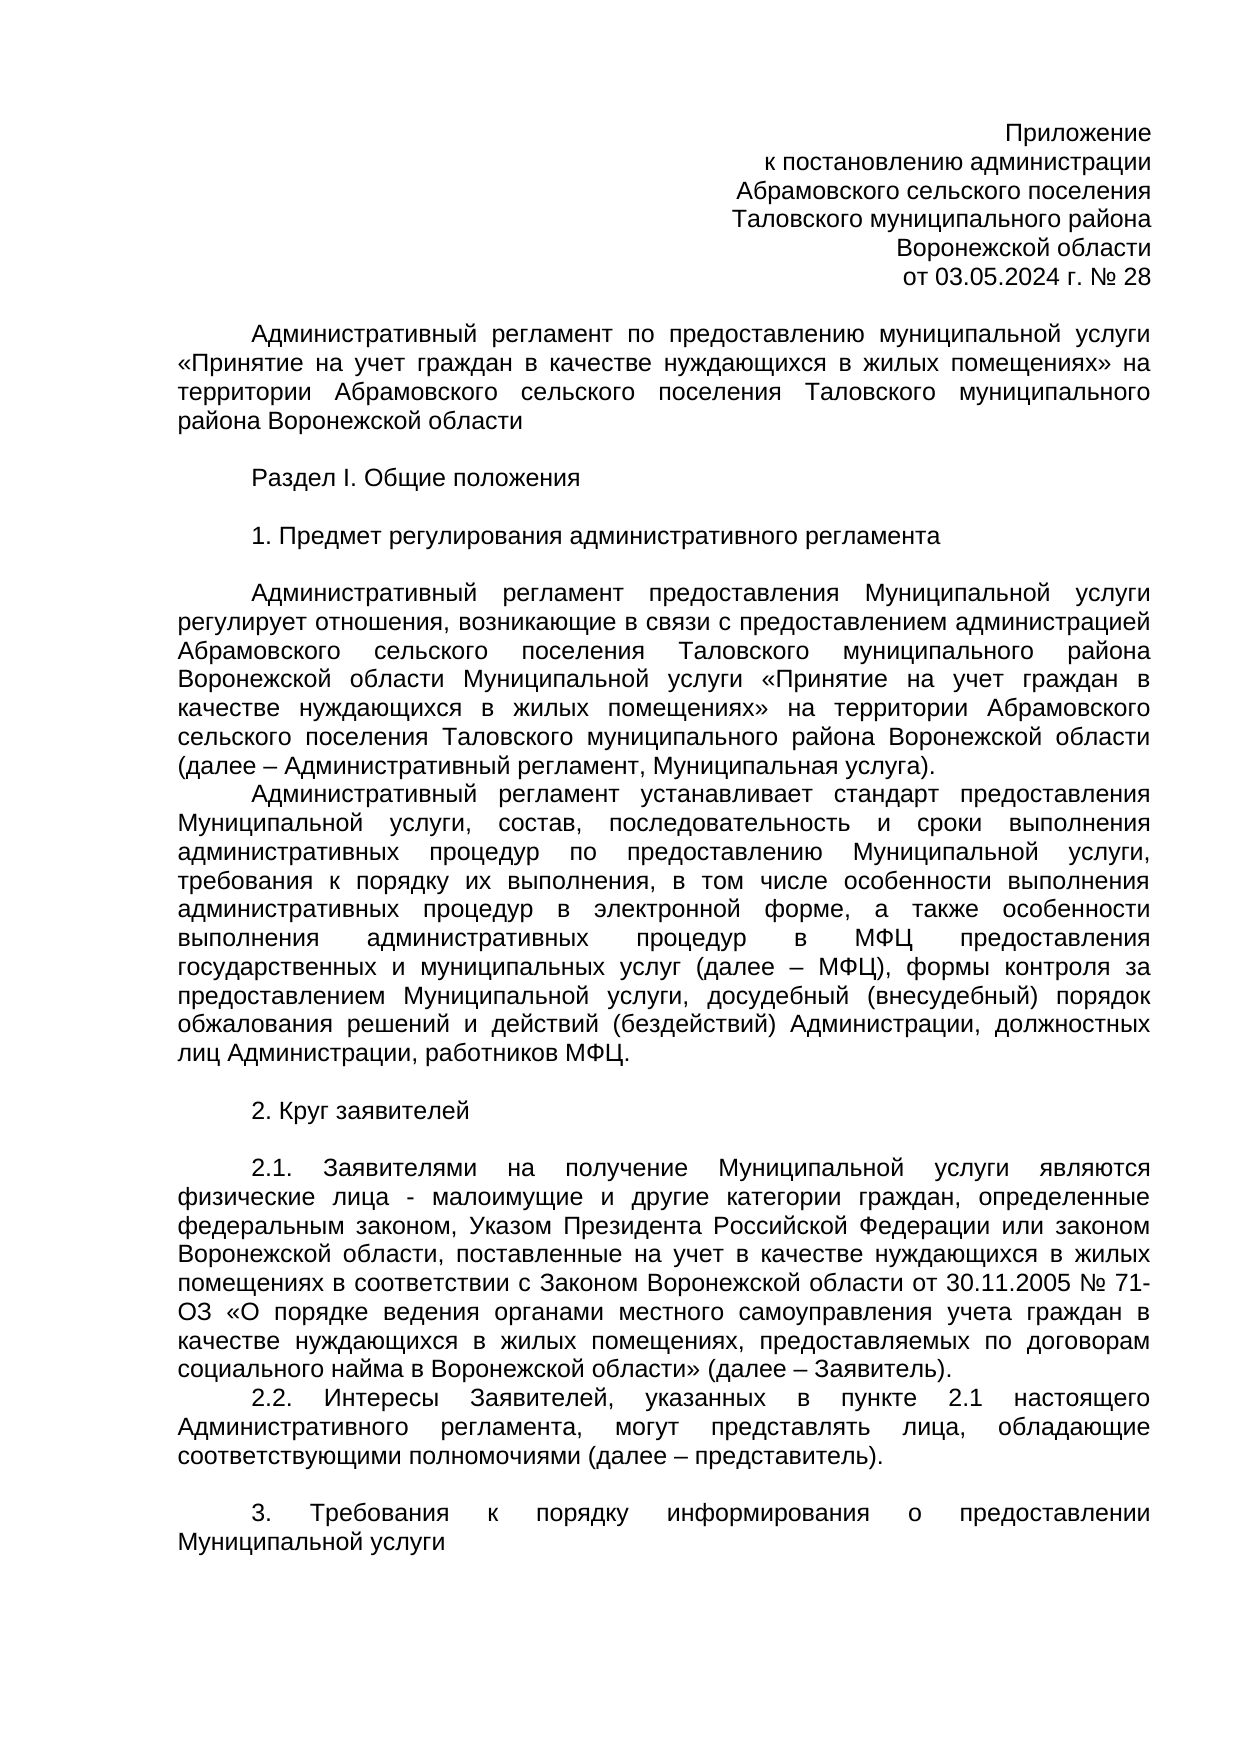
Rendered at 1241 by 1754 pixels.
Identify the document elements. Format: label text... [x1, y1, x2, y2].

text 1. Предмет регулирования административного регламента [177, 521, 1152, 549]
text 2.2. Интересы Заявителей, указанных в пункте 2.1 настоящего Административного регламента, могут представлять лица, обладающие соответствующими полномочиями (далее – представитель). [177, 1383, 1152, 1469]
text к постановлению администрации [177, 147, 1152, 176]
text Административный регламент предоставления Муниципальной услуги регулирует отношения, возникающие в связи с предоставлением администрацией Абрамовского сельского поселения Таловского муниципального района Воронежской области Муниципальной услуги «Принятие на учет граждан в качестве нуждающихся в жилых помещениях» на территории Абрамовского сельского поселения Таловского муниципального района Воронежской области (далее – Административный регламент, Муниципальная услуга). [177, 578, 1152, 779]
text Абрамовского сельского поселения [177, 176, 1152, 204]
text Административный регламент устанавливает стандарт предоставления Муниципальной услуги, состав, последовательность и сроки выполнения административных процедур по предоставлению Муниципальной услуги, требования к порядку их выполнения, в том числе особенности выполнения административных процедур в электронной форме, а также особенности выполнения административных процедур в МФЦ предоставления государственных и муниципальных услуг (далее – МФЦ), формы контроля за предоставлением Муниципальной услуги, досудебный (внесудебный) порядок обжалования решений и действий (бездействий) Администрации, должностных лиц Администрации, работников МФЦ. [177, 779, 1152, 1067]
text от 03.05.2024 г. № 28 [177, 262, 1152, 291]
text Административный регламент по предоставлению муниципальной услуги «Принятие на учет граждан в качестве нуждающихся в жилых помещениях» на территории Абрамовского сельского поселения Таловского муниципального района Воронежской области [177, 319, 1152, 434]
text Раздел I. Общие положения [177, 463, 1152, 492]
text Приложение [177, 118, 1152, 147]
text 2. Круг заявителей [177, 1096, 1152, 1124]
text Воронежской области [177, 233, 1152, 262]
text 2.1. Заявителями на получение Муниципальной услуги являются физические лица - малоимущие и другие категории граждан, определенные федеральным законом, Указом Президента Российской Федерации или законом Воронежской области, поставленные на учет в качестве нуждающихся в жилых помещениях в соответствии с Законом Воронежской области от 30.11.2005 № 71-ОЗ «О порядке ведения органами местного самоуправления учета граждан в качестве нуждающихся в жилых помещениях, предоставляемых по договорам социального найма в Воронежской области» (далее – Заявитель). [177, 1153, 1152, 1383]
text 3. Требования к порядку информирования о предоставлении Муниципальной услуги [177, 1498, 1152, 1556]
text Таловского муниципального района [177, 204, 1152, 233]
